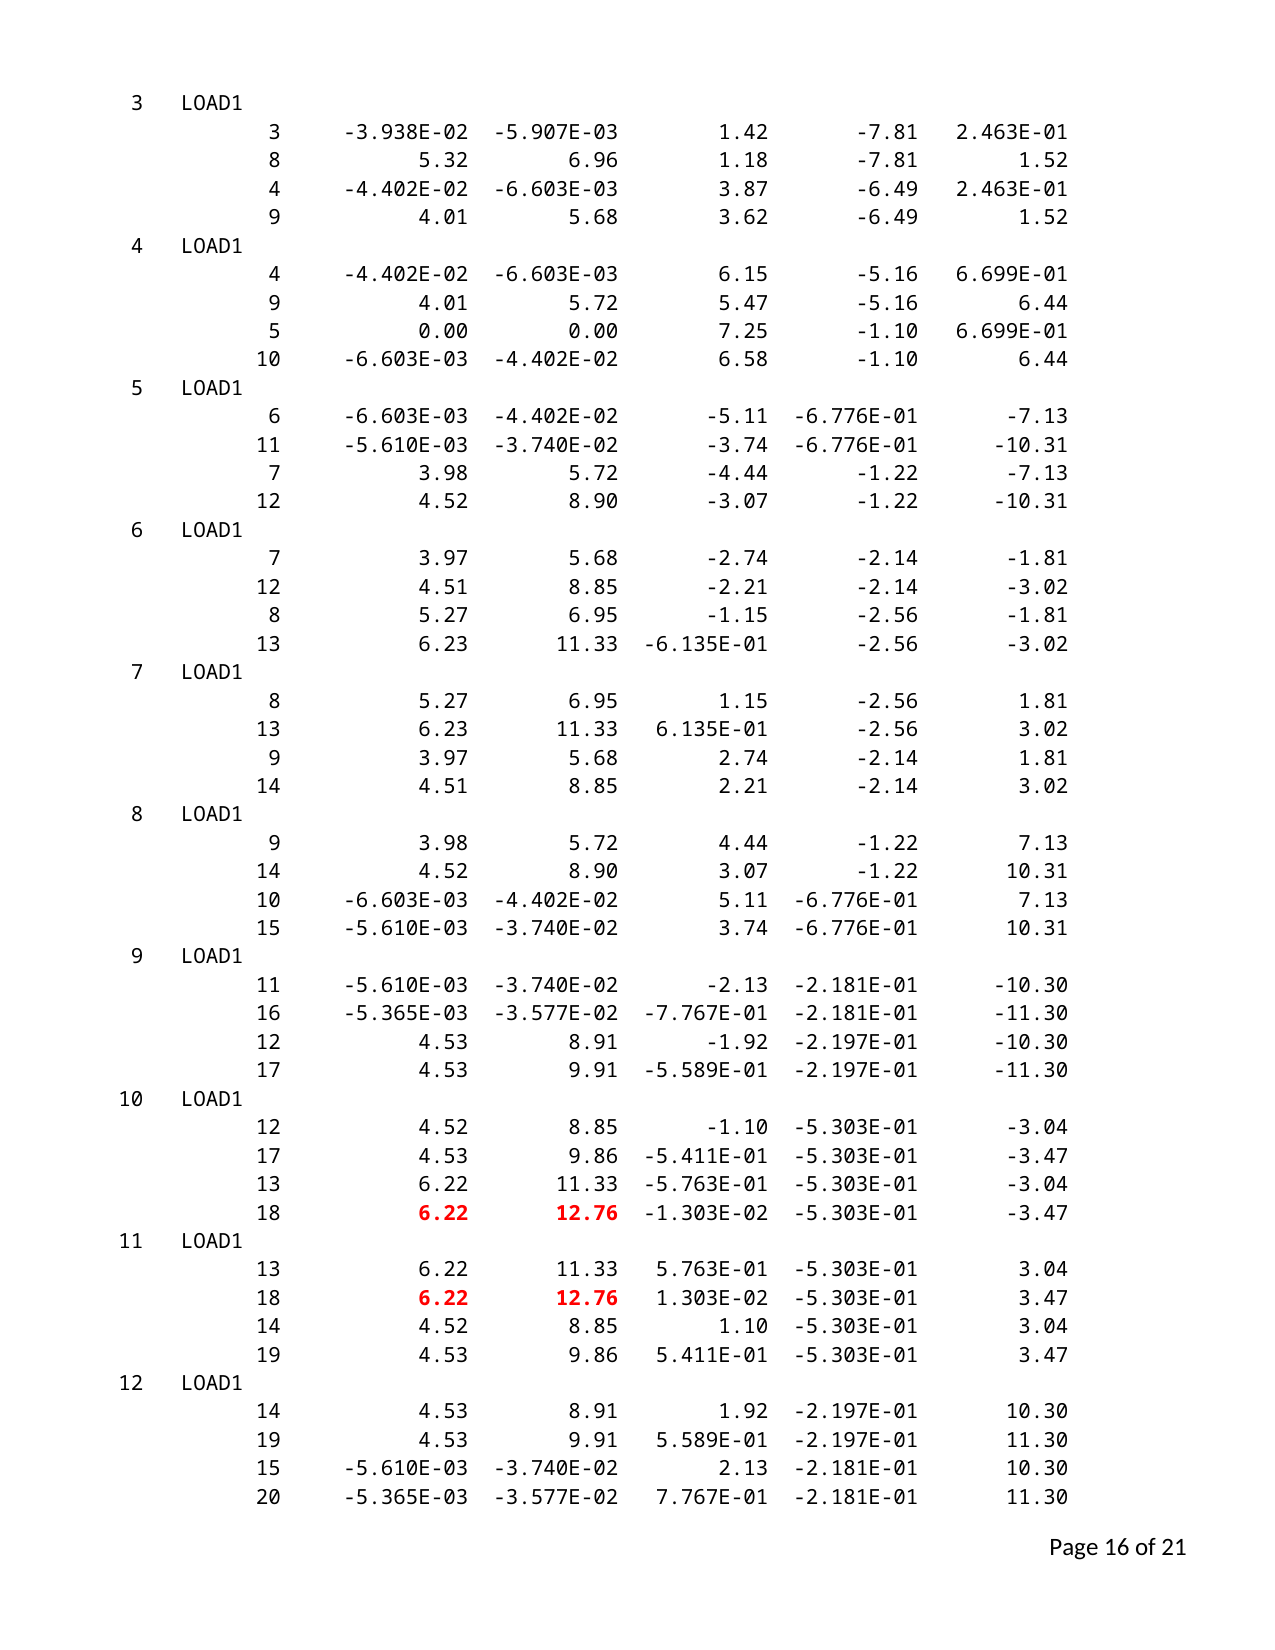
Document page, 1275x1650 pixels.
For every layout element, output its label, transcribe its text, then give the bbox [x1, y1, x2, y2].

text 6 LOAD1 [118, 515, 1186, 543]
text 12 4.53 8.91 -1.92 -2.197E-01 -10.30 [118, 1027, 1186, 1055]
text 10 -6.603E-03 -4.402E-02 6.58 -1.10 6.44 [118, 344, 1186, 373]
text 14 4.52 8.85 1.10 -5.303E-01 3.04 [118, 1311, 1186, 1340]
text 9 3.98 5.72 4.44 -1.22 7.13 [118, 828, 1186, 856]
text 19 4.53 9.91 5.589E-01 -2.197E-01 11.30 [118, 1425, 1186, 1453]
text 9 4.01 5.68 3.62 -6.49 1.52 [118, 202, 1186, 231]
text 13 6.22 11.33 5.763E-01 -5.303E-01 3.04 [118, 1254, 1186, 1283]
text 14 4.52 8.90 3.07 -1.22 10.31 [118, 856, 1186, 885]
text 12 4.52 8.90 -3.07 -1.22 -10.31 [118, 487, 1186, 515]
text 8 5.27 6.95 1.15 -2.56 1.81 [118, 686, 1186, 714]
text 6 -6.603E-03 -4.402E-02 -5.11 -6.776E-01 -7.13 [118, 401, 1186, 430]
text 13 6.23 11.33 6.135E-01 -2.56 3.02 [118, 714, 1186, 743]
text 8 5.32 6.96 1.18 -7.81 1.52 [118, 145, 1186, 174]
text 4 LOAD1 [118, 231, 1186, 259]
text 18 6.22 12.76 -1.303E-02 -5.303E-01 -3.47 [118, 1198, 1186, 1226]
text 18 6.22 12.76 1.303E-02 -5.303E-01 3.47 [118, 1283, 1186, 1311]
text 12 LOAD1 [118, 1368, 1186, 1397]
text 5 LOAD1 [118, 373, 1186, 401]
text 16 -5.365E-03 -3.577E-02 -7.767E-01 -2.181E-01 -11.30 [118, 998, 1186, 1027]
text 13 6.23 11.33 -6.135E-01 -2.56 -3.02 [118, 629, 1186, 657]
text 20 -5.365E-03 -3.577E-02 7.767E-01 -2.181E-01 11.30 [118, 1482, 1186, 1510]
text 19 4.53 9.86 5.411E-01 -5.303E-01 3.47 [118, 1340, 1186, 1368]
text 4 -4.402E-02 -6.603E-03 3.87 -6.49 2.463E-01 [118, 174, 1186, 202]
text 9 4.01 5.72 5.47 -5.16 6.44 [118, 288, 1186, 316]
text 8 5.27 6.95 -1.15 -2.56 -1.81 [118, 600, 1186, 629]
text 7 LOAD1 [118, 657, 1186, 686]
text 7 3.98 5.72 -4.44 -1.22 -7.13 [118, 458, 1186, 487]
text 3 LOAD1 [118, 88, 1186, 117]
text 10 LOAD1 [118, 1084, 1186, 1112]
text 5 0.00 0.00 7.25 -1.10 6.699E-01 [118, 316, 1186, 344]
text 14 4.51 8.85 2.21 -2.14 3.02 [118, 771, 1186, 799]
text 11 -5.610E-03 -3.740E-02 -2.13 -2.181E-01 -10.30 [118, 970, 1186, 998]
text 12 4.51 8.85 -2.21 -2.14 -3.02 [118, 572, 1186, 600]
text 17 4.53 9.86 -5.411E-01 -5.303E-01 -3.47 [118, 1141, 1186, 1169]
text 11 LOAD1 [118, 1226, 1186, 1254]
text 15 -5.610E-03 -3.740E-02 3.74 -6.776E-01 10.31 [118, 913, 1186, 942]
text 3 -3.938E-02 -5.907E-03 1.42 -7.81 2.463E-01 [118, 117, 1186, 145]
text 12 4.52 8.85 -1.10 -5.303E-01 -3.04 [118, 1112, 1186, 1141]
text 13 6.22 11.33 -5.763E-01 -5.303E-01 -3.04 [118, 1169, 1186, 1198]
text 14 4.53 8.91 1.92 -2.197E-01 10.30 [118, 1397, 1186, 1425]
text 11 -5.610E-03 -3.740E-02 -3.74 -6.776E-01 -10.31 [118, 430, 1186, 458]
text 15 -5.610E-03 -3.740E-02 2.13 -2.181E-01 10.30 [118, 1453, 1186, 1482]
text 4 -4.402E-02 -6.603E-03 6.15 -5.16 6.699E-01 [118, 259, 1186, 288]
text 10 -6.603E-03 -4.402E-02 5.11 -6.776E-01 7.13 [118, 885, 1186, 913]
text 17 4.53 9.91 -5.589E-01 -2.197E-01 -11.30 [118, 1055, 1186, 1084]
text 9 3.97 5.68 2.74 -2.14 1.81 [118, 743, 1186, 771]
text 7 3.97 5.68 -2.74 -2.14 -1.81 [118, 543, 1186, 572]
text 9 LOAD1 [118, 942, 1186, 970]
text 8 LOAD1 [118, 799, 1186, 828]
